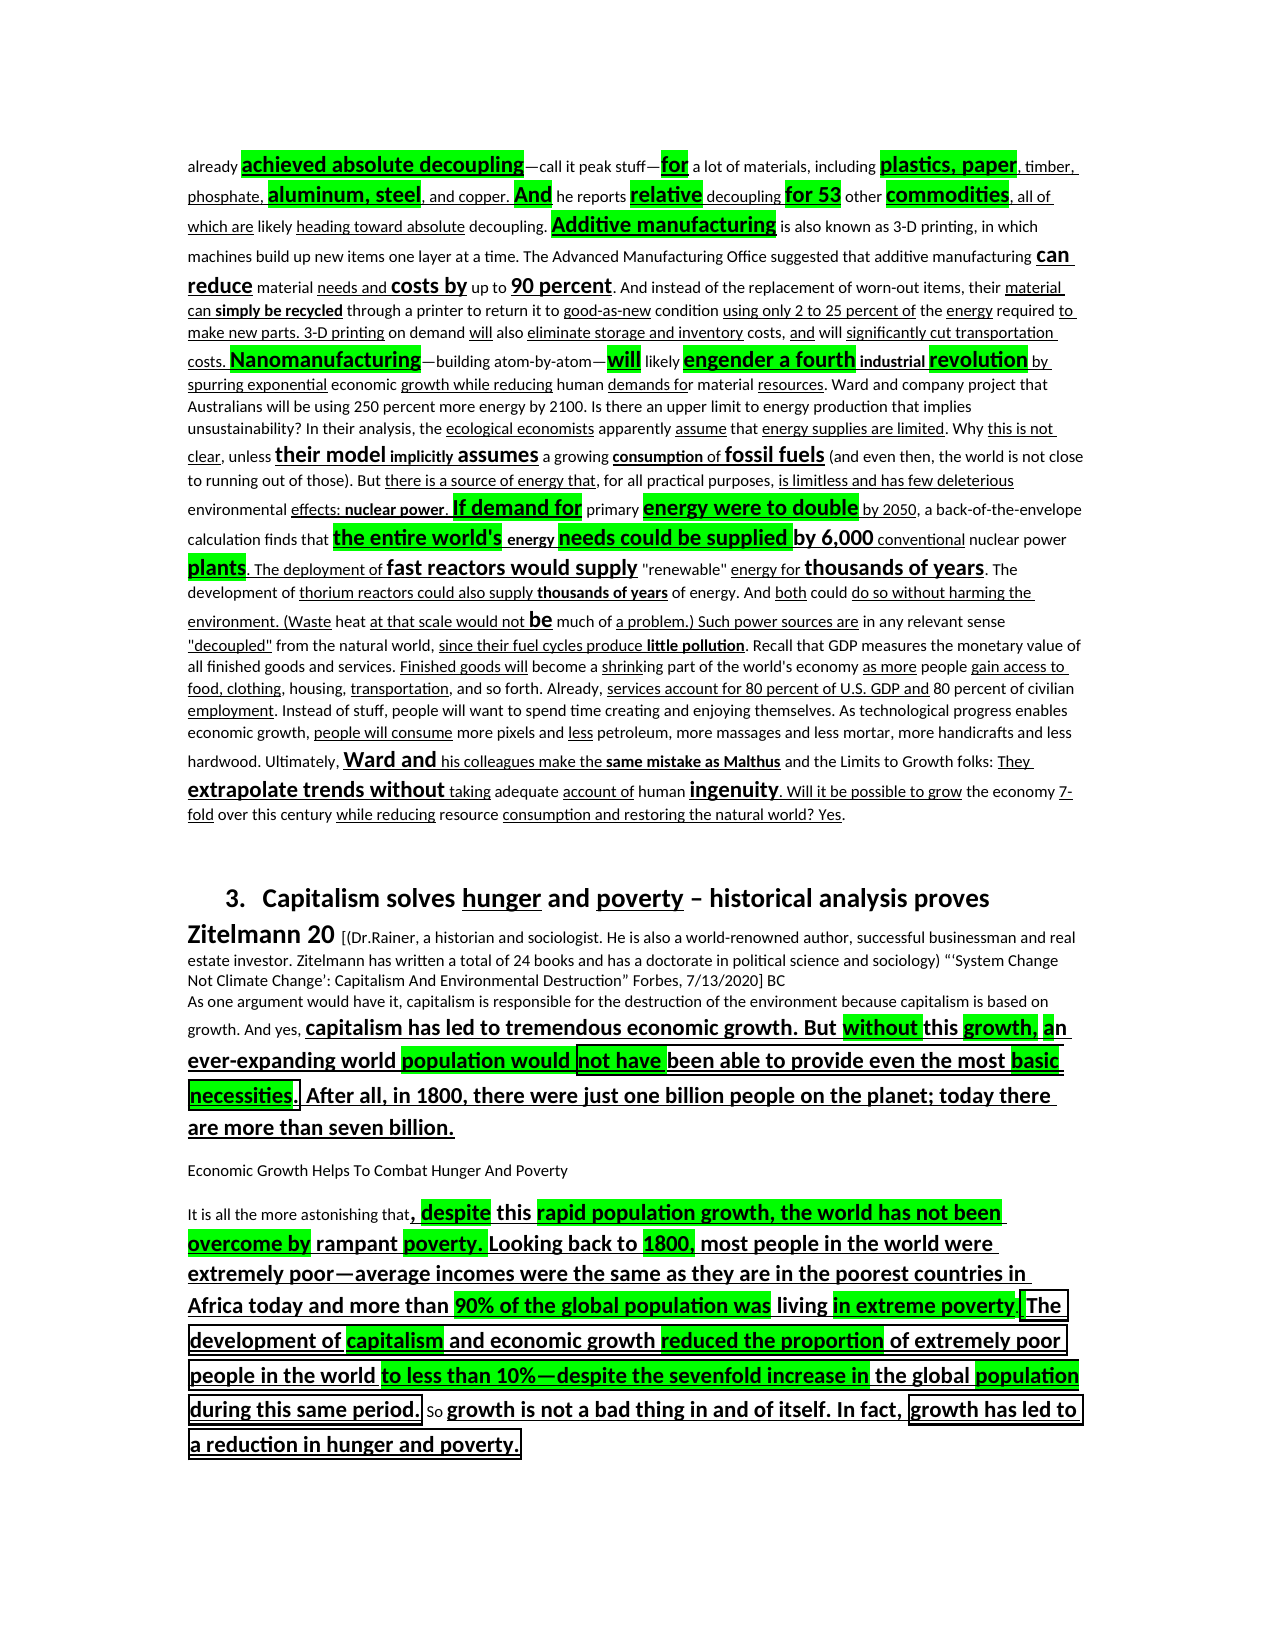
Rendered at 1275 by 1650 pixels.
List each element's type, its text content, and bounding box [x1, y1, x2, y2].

text Economic Growth Helps To Combat Hunger And Poverty [187, 1160, 1087, 1180]
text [187, 150, 1087, 825]
subtitle Capitalism solves hunger and poverty – historical analysis proves [225, 882, 1087, 915]
text Zitelmann 20 [(Dr.Rainer, a historian and sociologist. He is also a world-renowned author, successful businessman and real estate investor. Zitelmann has written a total of 24 books and has a doctorate in political science and sociology) “‘System Change Not Climate Change’: Capitalism And Environmental Destruction” Forbes, 7/13/2020] BC [187, 917, 1087, 991]
text It is all the more astonishing that, despite this rapid population growth, the world has not been overcome by rampant poverty. Looking back to 1800, most people in the world were extremely poor—average incomes were the same as they are in the poorest countries in Africa today and more than 90% of the global population was living in extreme poverty. The development of capitalism and economic growth reduced the proportion of extremely poor people in the world to less than 10%—despite the sevenfold increase in the global population during this same period. So growth is not a bad thing in and of itself. In fact, growth has led to a reduction in hunger and poverty. [187, 1198, 1087, 1460]
text As one argument would have it, capitalism is responsible for the destruction of the environment because capitalism is based on growth. And yes, capitalism has led to tremendous economic growth. But without this growth, an ever-expanding world population would not have been able to provide even the most basic necessities. After all, in 1800, there were just one billion people on the planet; today there are more than seven billion. [187, 991, 1087, 1141]
